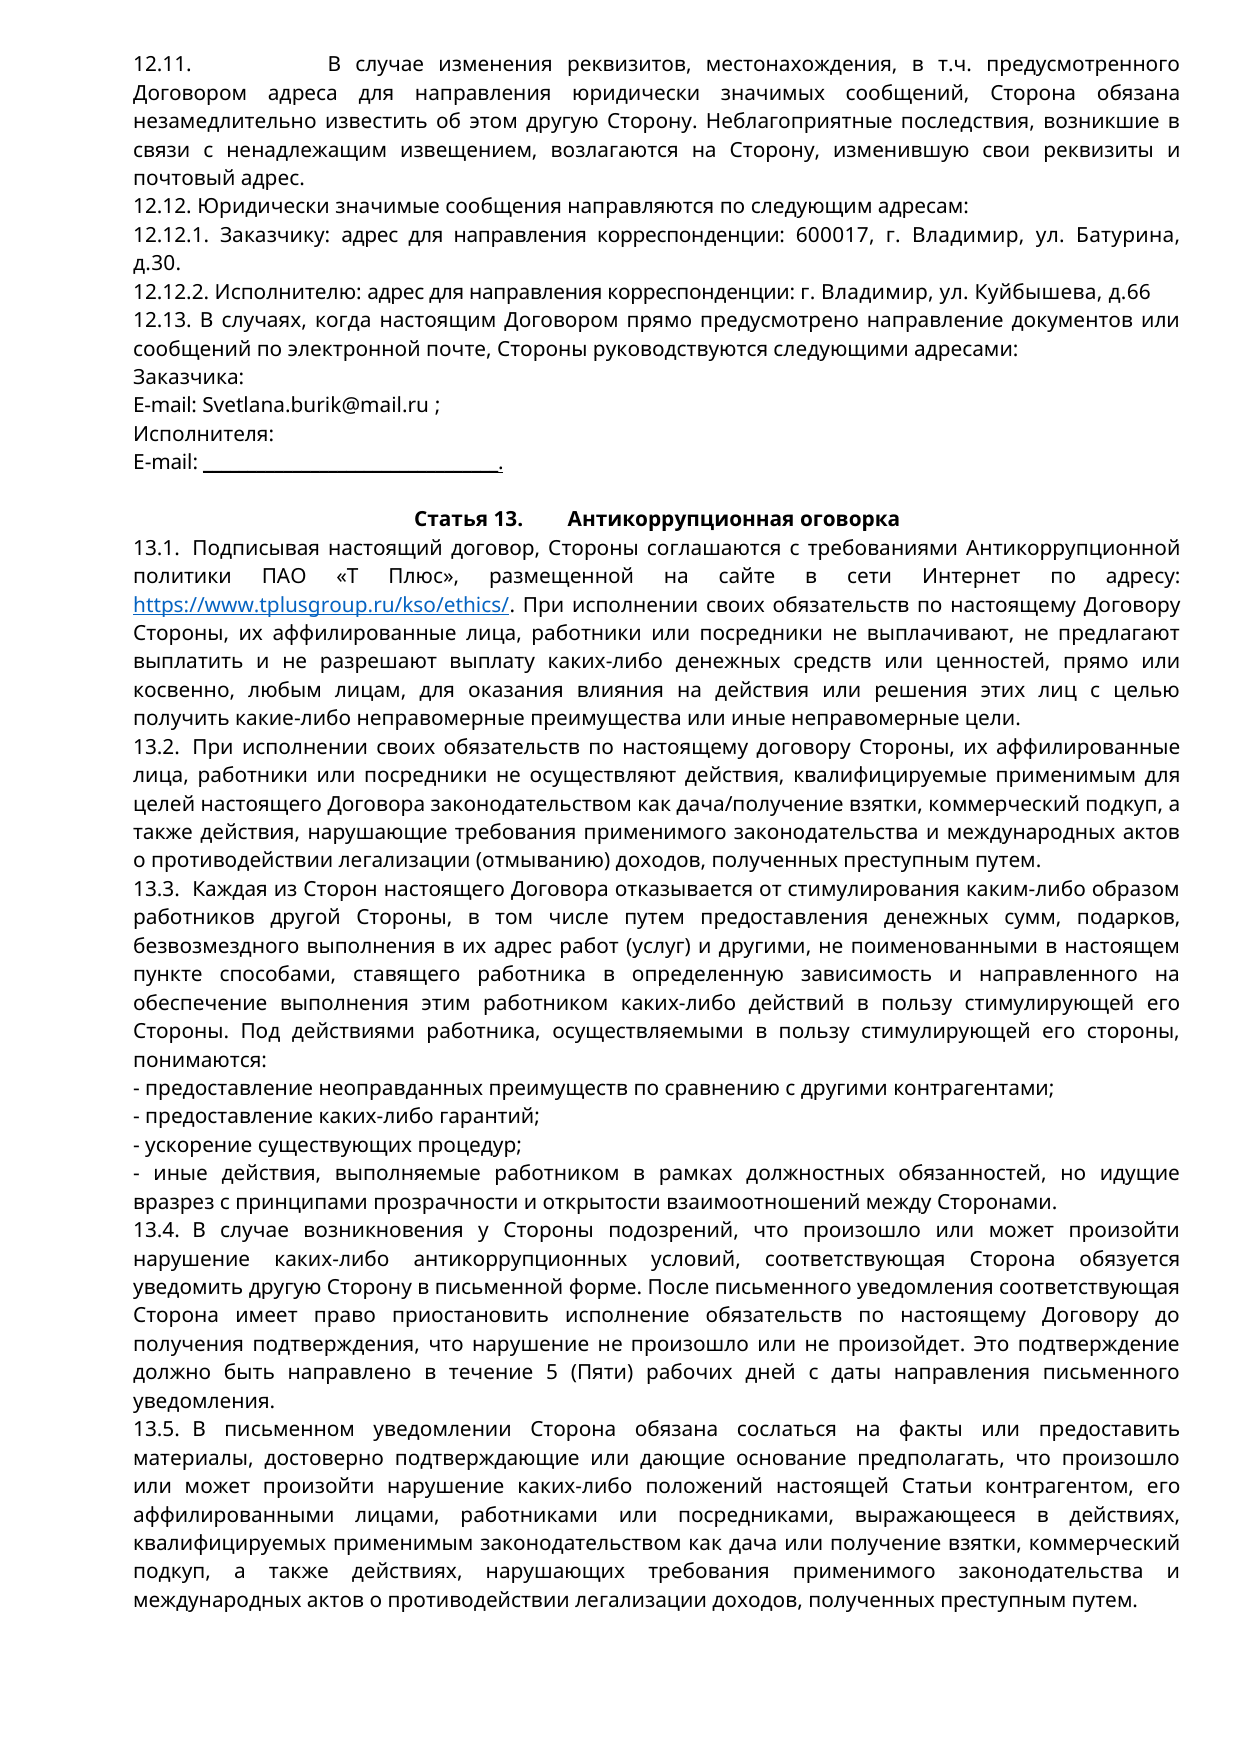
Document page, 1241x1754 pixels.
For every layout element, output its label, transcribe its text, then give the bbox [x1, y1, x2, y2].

list - предоставление каких-либо гарантий; [133, 1102, 1181, 1130]
list - предоставление неоправданных преимуществ по сравнению с другими контрагентами; [133, 1073, 1181, 1102]
text E-mail: _________________________________. [133, 447, 1181, 476]
list - иные действия, выполняемые работником в рамках должностных обязанностей, но идущие вразрез с принципами прозрачности и открытости взаимоотношений между Сторонами. [133, 1158, 1181, 1215]
list Каждая из Сторон настоящего Договора отказывается от стимулирования каким-либо образом работников другой Стороны, в том числе путем предоставления денежных сумм, подарков, безвозмездного выполнения в их адрес работ (услуг) и другими, не поименованными в настоящем пункте способами, ставящего работника в определенную зависимость и направленного на обеспечение выполнения этим работником каких-либо действий в пользу стимулирующей его Стороны. Под действиями работника, осуществляемыми в пользу стимулирующей его стороны, понимаются: [133, 874, 1181, 1073]
subtitle Антикоррупционная оговорка [133, 504, 1181, 533]
list В письменном уведомлении Сторона обязана сослаться на факты или предоставить материалы, достоверно подтверждающие или дающие основание предполагать, что произошло или может произойти нарушение каких-либо положений настоящей Статьи контрагентом, его аффилированными лицами, работниками или посредниками, выражающееся в действиях, квалифицируемых применимым законодательством как дача или получение взятки, коммерческий подкуп, а также действиях, нарушающих требования применимого законодательства и международных актов о противодействии легализации доходов, полученных преступным путем. [133, 1414, 1181, 1613]
list При исполнении своих обязательств по настоящему договору Стороны, их аффилированные лица, работники или посредники не осуществляют действия, квалифицируемые применимым для целей настоящего Договора законодательством как дача/получение взятки, коммерческий подкуп, а также действия, нарушающие требования применимого законодательства и международных актов о противодействии легализации (отмыванию) доходов, полученных преступным путем. [133, 732, 1181, 874]
list 12.12. Юридически значимые сообщения направляются по следующим адресам: [133, 192, 1181, 220]
list E-mail: Svetlana.burik@mail.ru ; [133, 391, 1181, 419]
list 12.13. В случаях, когда настоящим Договором прямо предусмотрено направление документов или сообщений по электронной почте, Стороны руководствуются следующими адресами: [133, 305, 1181, 362]
list 12.12.1. Заказчику: адрес для направления корреспонденции: 600017, г. Владимир, ул. Батурина, д.30. [133, 220, 1181, 277]
list В случае изменения реквизитов, местонахождения, в т.ч. предусмотренного Договором адреса для направления юридически значимых сообщений, Сторона обязана незамедлительно известить об этом другую Сторону. Неблагоприятные последствия, возникшие в связи с ненадлежащим извещением, возлагаются на Сторону, изменившую свои реквизиты и почтовый адрес. [133, 49, 1181, 192]
list В случае возникновения у Стороны подозрений, что произошло или может произойти нарушение каких-либо антикоррупционных условий, соответствующая Сторона обязуется уведомить другую Сторону в письменной форме. После письменного уведомления соответствующая Сторона имеет право приостановить исполнение обязательств по настоящему Договору до получения подтверждения, что нарушение не произошло или не произойдет. Это подтверждение должно быть направлено в течение 5 (Пяти) рабочих дней с даты направления письменного уведомления. [133, 1215, 1181, 1414]
list - ускорение существующих процедур; [133, 1130, 1181, 1158]
list Подписывая настоящий договор, Стороны соглашаются с требованиями Антикоррупционной политики ПАО «Т Плюс», размещенной на сайте в сети Интернет по адресу: https://www.tplusgroup.ru/kso/ethics/. При исполнении своих обязательств по настоящему Договору Стороны, их аффилированные лица, работники или посредники не выплачивают, не предлагают выплатить и не разрешают выплату каких-либо денежных средств или ценностей, прямо или косвенно, любым лицам, для оказания влияния на действия или решения этих лиц с целью получить какие-либо неправомерные преимущества или иные неправомерные цели. [133, 533, 1181, 732]
list 12.12.2. Исполнителю: адрес для направления корреспонденции: г. Владимир, ул. Куйбышева, д.66 [133, 277, 1181, 305]
list Исполнителя: [133, 419, 1181, 447]
list Заказчика: [133, 362, 1181, 391]
